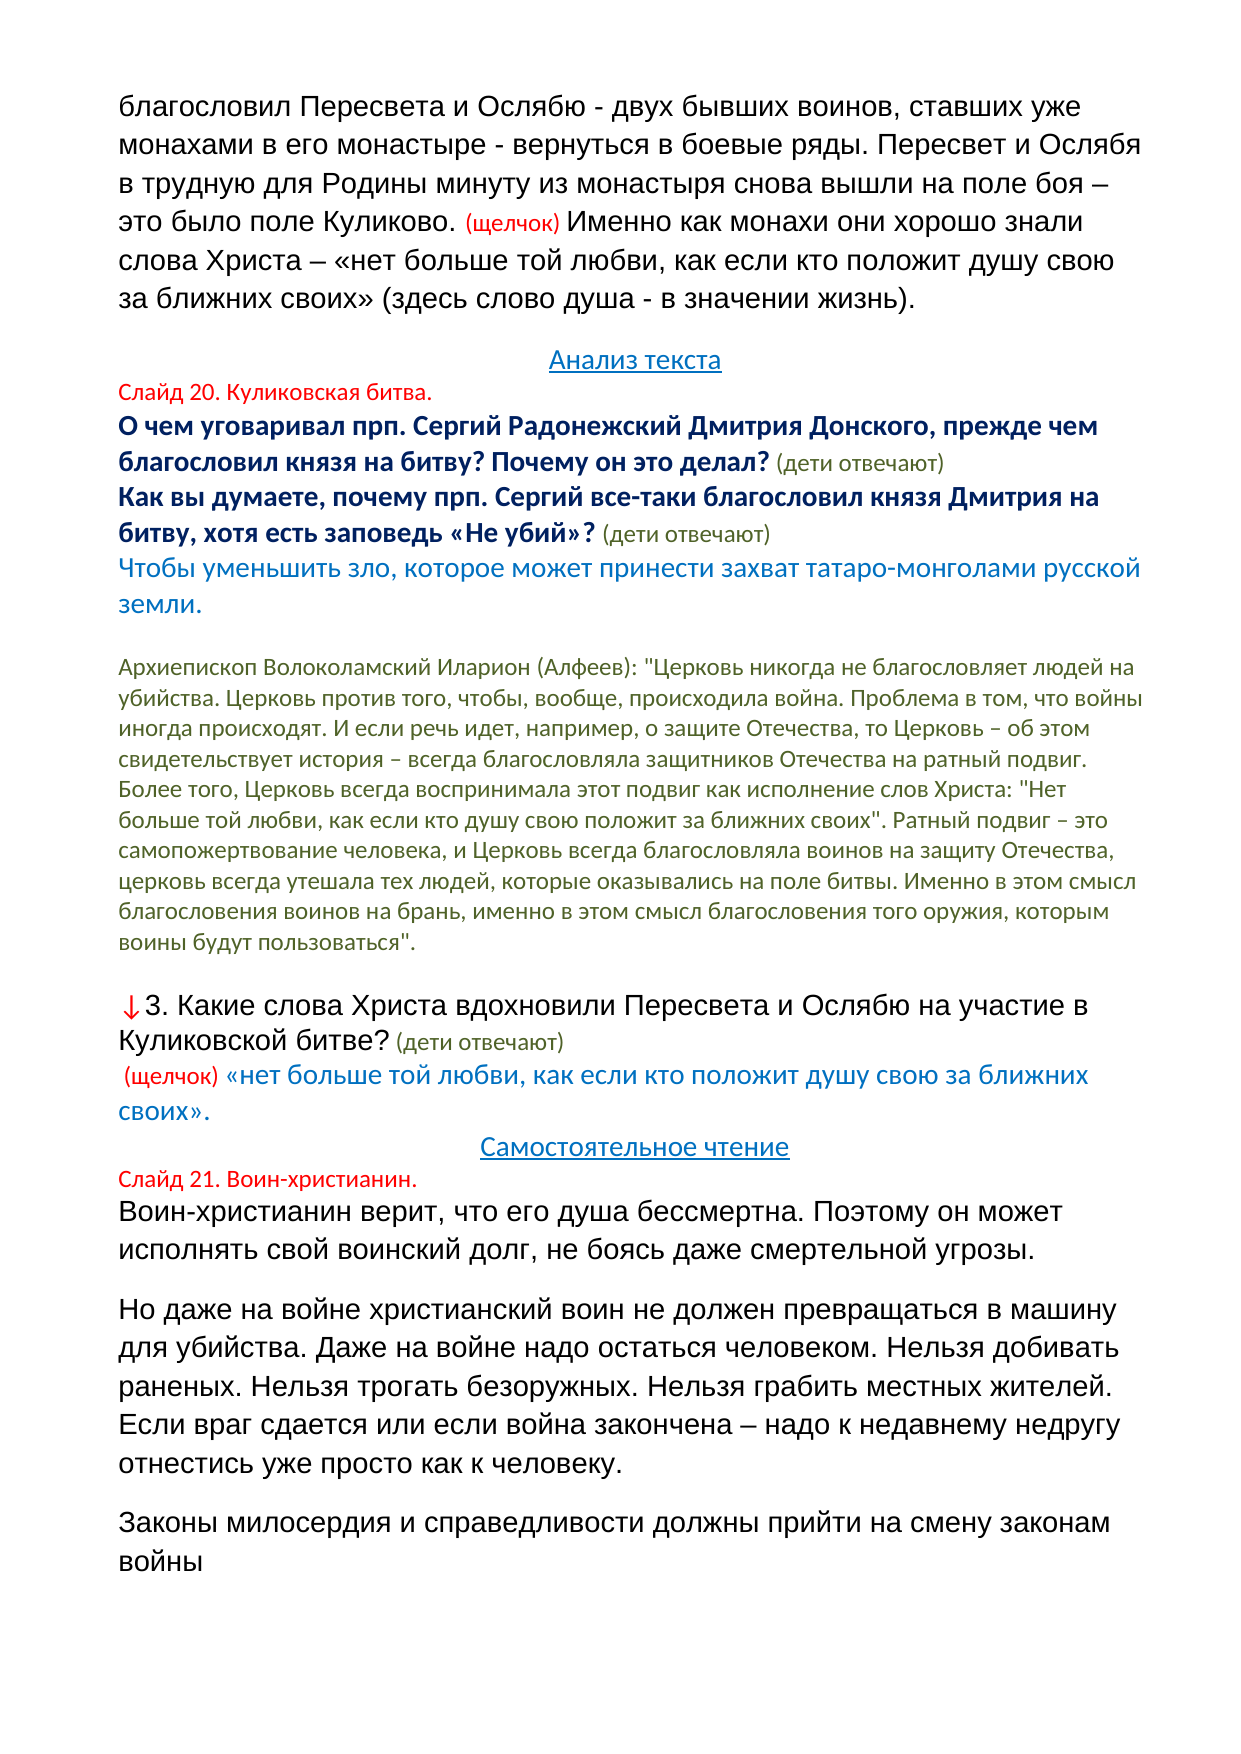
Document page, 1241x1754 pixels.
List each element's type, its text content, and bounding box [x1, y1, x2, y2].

text ↓3. Какие слова Христа вдохновили Пересвета и Ослябю на участие в Куликовской битве? (дети отвечают) [118, 987, 1152, 1056]
text Законы милосердия и справедливости должны прийти на смену законам войны [118, 1505, 1152, 1577]
text Самостоятельное чтение [118, 1128, 1152, 1163]
text Чтобы уменьшить зло, которое может принести захват татаро-монголами русской земли. [118, 549, 1152, 621]
text Воин-христианин верит, что его душа бессмертна. Поэтому он может исполнять свой воинский долг, не боясь даже смертельной угрозы. [118, 1194, 1152, 1266]
text Слайд 20. Куликовская битва. [118, 377, 1152, 407]
text Слайд 21. Воин-христианин. [118, 1163, 1152, 1194]
text Анализ текста [118, 341, 1152, 377]
text Как вы думаете, почему прп. Сергий все-таки благословил князя Дмитрия на битву, хотя есть заповедь «Не убий»? (дети отвечают) [118, 478, 1152, 549]
text О чем уговаривал прп. Сергий Радонежский Дмитрия Донского, прежде чем благословил князя на битву? Почему он это делал? (дети отвечают) [118, 407, 1152, 478]
text Архиепископ Волоколамский Иларион (Алфеев): "Церковь никогда не благословляет людей на убийства. Церковь против того, чтобы, вообще, происходила война. Проблема в том, что войны иногда происходят. И если речь идет, например, о защите Отечества, то Церковь – об этом свидетельствует история – всегда благословляла защитников Отечества на ратный подвиг. Более того, Церковь всегда воспринимала этот подвиг как исполнение слов Христа: "Нет больше той любви, как если кто душу свою положит за ближних своих". Ратный подвиг – это самопожертвование человека, и Церковь всегда благословляла воинов на защиту Отечества, церковь всегда утешала тех людей, которые оказывались на поле битвы. Именно в этом смысл благословения воинов на брань, именно в этом смысл благословения того оружия, которым воины будут пользоваться". [118, 651, 1152, 957]
text Но даже на войне христианский воин не должен превращаться в машину для убийства. Даже на войне надо остаться человеком. Нельзя добивать раненых. Нельзя трогать безоружных. Нельзя грабить местных жителей. Если враг сдается или если война закончена – надо к недавнему недругу отнестись уже просто как к человеку. [118, 1292, 1152, 1479]
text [118, 89, 1152, 315]
text (щелчок) «нет больше той любви, как если кто положит душу свою за ближних своих». [118, 1056, 1152, 1128]
